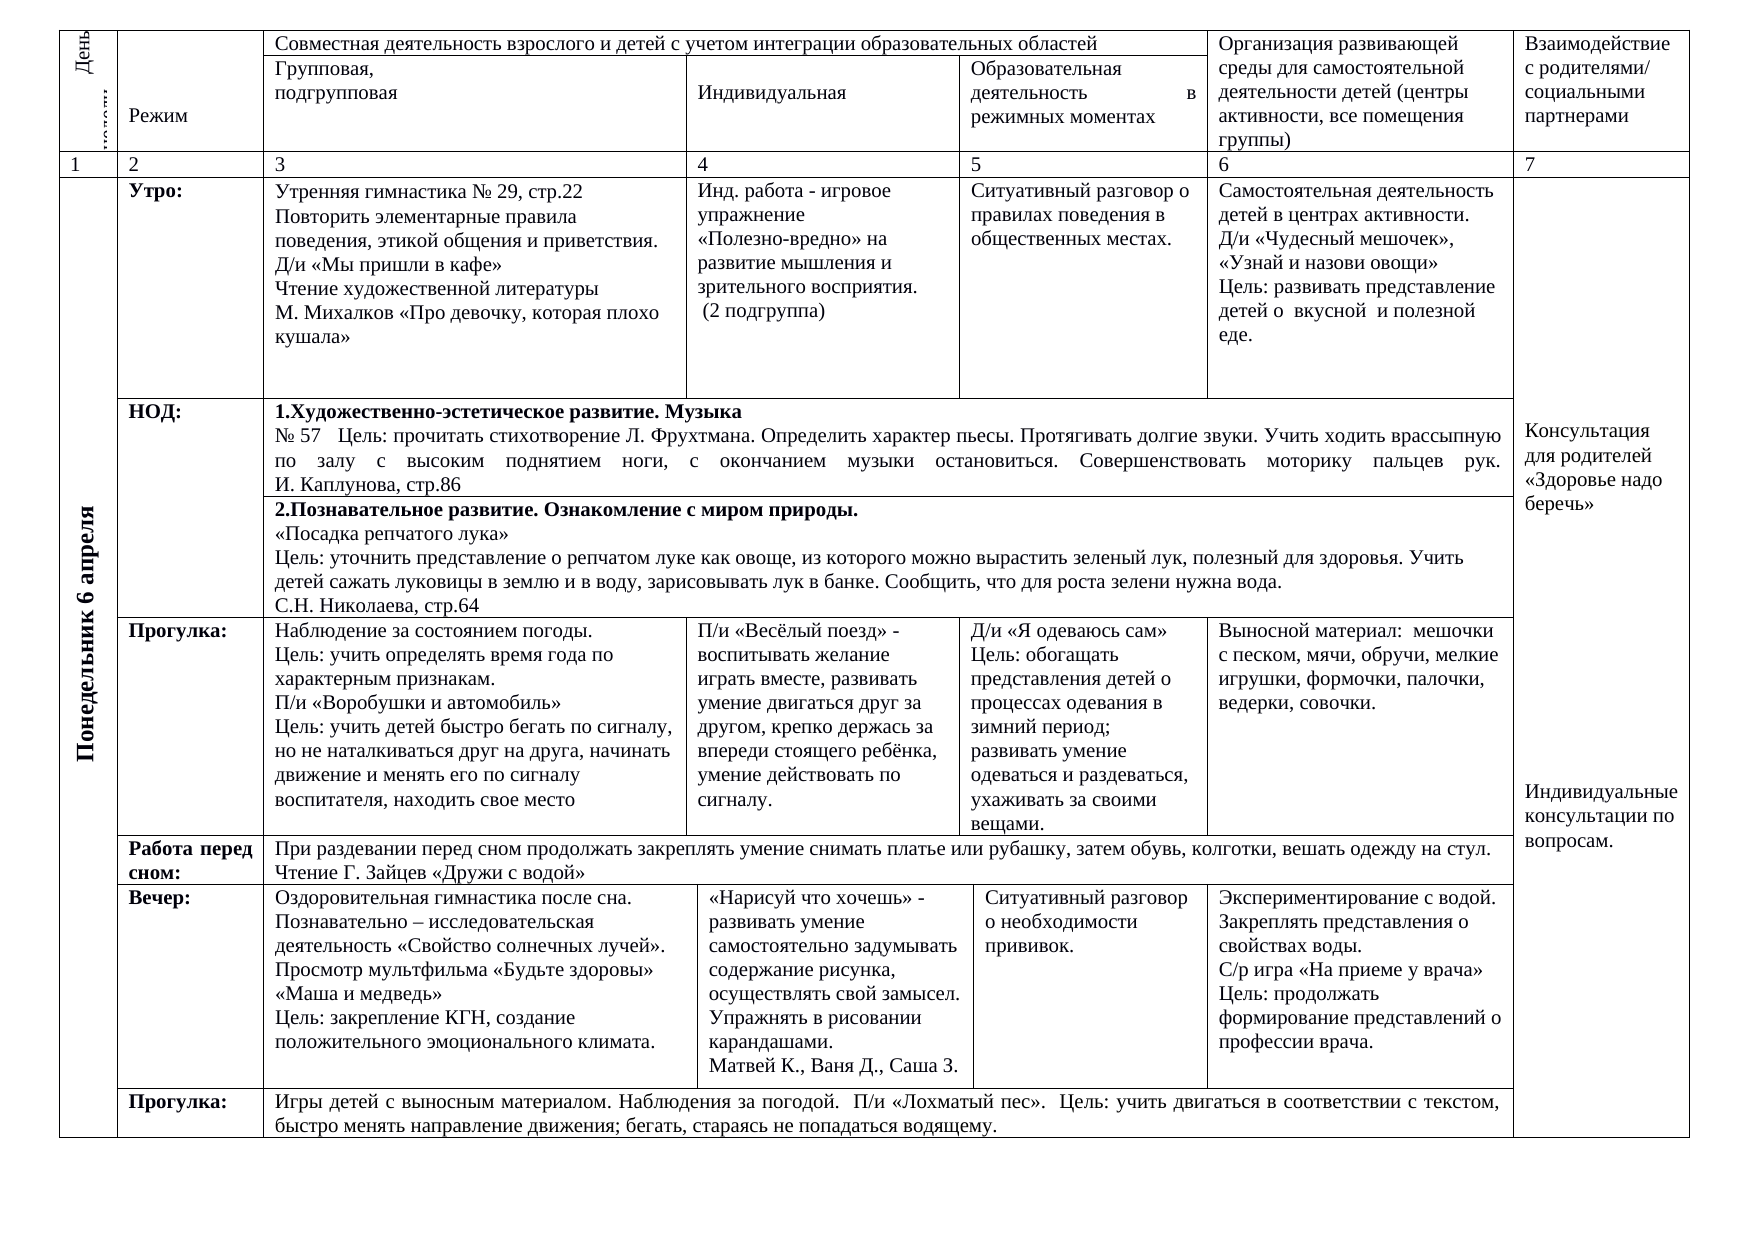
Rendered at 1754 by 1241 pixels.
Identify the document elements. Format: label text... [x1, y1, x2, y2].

table_cell Понедельник 6 апреля [60, 178, 117, 1137]
table_cell Вечер: [118, 885, 263, 1088]
table_cell «Нарисуй что хочешь» - развивать умение самостоятельно задумывать содержание рисунка, осуществлять свой замысел. Упражнять в рисовании карандашами. Матвей К., Ваня Д., Саша З. [698, 885, 973, 1088]
table_cell Д/и «Я одеваюсь сам» Цель: обогащать представления детей о процессах одевания в зимний период; развивать умение одеваться и раздеваться, ухаживать за своими вещами. [960, 618, 1207, 834]
table_cell Индивидуальная [687, 56, 959, 151]
table_cell 1.Художественно-эстетическое развитие. Музыка № 57 Цель: прочитать стихотворение Л. Фрухтмана. Определить характер пьесы. Протягивать долгие звуки. Учить ходить врассыпную по залу с высоким поднятием ноги, с окончанием музыки остановиться. Совершенствовать моторику пальцев рук. И. Каплунова, стр.86 [264, 399, 1513, 496]
table_cell Игры детей с выносным материалом. Наблюдения за погодой. П/и «Лохматый пес». Цель: учить двигаться в соответствии с текстом, быстро менять направление движения; бегать, стараясь не попадаться водящему. [264, 1089, 1513, 1137]
table_cell 3 [264, 152, 686, 177]
table_cell Образовательная деятельность в режимных моментах [960, 56, 1207, 151]
table_cell 7 [1514, 152, 1689, 177]
table_cell Оздоровительная гимнастика после сна. Познавательно – исследовательская деятельность «Свойство солнечных лучей». Просмотр мультфильма «Будьте здоровы» «Маша и медведь» Цель: закрепление КГН, создание положительного эмоционального климата. [264, 885, 697, 1088]
table_cell Наблюдение за состоянием погоды. Цель: учить определять время года по характерным признакам. П/и «Воробушки и автомобиль» Цель: учить детей быстро бегать по сигналу, но не наталкиваться друг на друга, начинать движение и менять его по сигналу воспитателя, находить свое место [264, 618, 686, 834]
table_cell 2.Познавательное развитие. Ознакомление с миром природы. «Посадка репчатого лука» Цель: уточнить представление о репчатом луке как овоще, из которого можно вырастить зеленый лук, полезный для здоровья. Учить детей сажать луковицы в землю и в воду, зарисовывать лук в банке. Сообщить, что для роста зелени нужна вода. С.Н. Николаева, стр.64 [264, 497, 1513, 617]
table_cell Инд. работа - игровое упражнение «Полезно-вредно» на развитие мышления и зрительного восприятия. (2 подгруппа) [687, 178, 959, 398]
table_cell 4 [687, 152, 959, 177]
table_cell 1 [60, 152, 117, 177]
table_cell Работа перед сном: [118, 836, 263, 884]
table_header День недели [60, 31, 117, 151]
table_cell Самостоятельная деятельность детей в центрах активности. Д/и «Чудесный мешочек», «Узнай и назови овощи» Цель: развивать представление детей о вкусной и полезной еде. [1208, 178, 1513, 398]
table_cell П/и «Весёлый поезд» - воспитывать желание играть вместе, развивать умение двигаться друг за другом, крепко держась за впереди стоящего ребёнка, умение действовать по сигналу. [687, 618, 959, 834]
table_cell Прогулка: [118, 1089, 263, 1137]
table_cell Выносной материал: мешочки с песком, мячи, обручи, мелкие игрушки, формочки, палочки, ведерки, совочки. [1208, 618, 1513, 834]
table_cell Групповая, подгрупповая [264, 56, 686, 151]
table_cell Ситуативный разговор о правилах поведения в общественных местах. [960, 178, 1207, 398]
table_cell Утренняя гимнастика № 29, стр.22 Повторить элементарные правила поведения, этикой общения и приветствия. Д/и «Мы пришли в кафе» Чтение художественной литературы М. Михалков «Про девочку, которая плохо кушала» [264, 178, 686, 398]
table_header Взаимодействие с родителями/ социальными партнерами [1514, 31, 1689, 151]
table_cell 6 [1208, 152, 1513, 177]
table_cell 5 [960, 152, 1207, 177]
table_cell Утро: [118, 178, 263, 398]
table_cell НОД: [118, 399, 263, 617]
table_header Режим [118, 31, 263, 151]
table_cell Экспериментирование с водой. Закреплять представления о свойствах воды. С/р игра «На приеме у врача» Цель: продолжать формирование представлений о профессии врача. [1208, 885, 1513, 1088]
table_cell Прогулка: [118, 618, 263, 834]
table_cell Ситуативный разговор о необходимости прививок. [974, 885, 1207, 1088]
table_header Совместная деятельность взрослого и детей с учетом интеграции образовательных областей [264, 31, 1207, 55]
table_cell Консультация для родителей «Здоровье надо беречь» Индивидуальные консультации по вопросам. [1514, 178, 1689, 1137]
table_cell 2 [118, 152, 263, 177]
table_cell При раздевании перед сном продолжать закреплять умение снимать платье или рубашку, затем обувь, колготки, вешать одежду на стул. Чтение Г. Зайцев «Дружи с водой» [264, 836, 1513, 884]
table_header Организация развивающей среды для самостоятельной деятельности детей (центры активности, все помещения группы) [1208, 31, 1513, 151]
